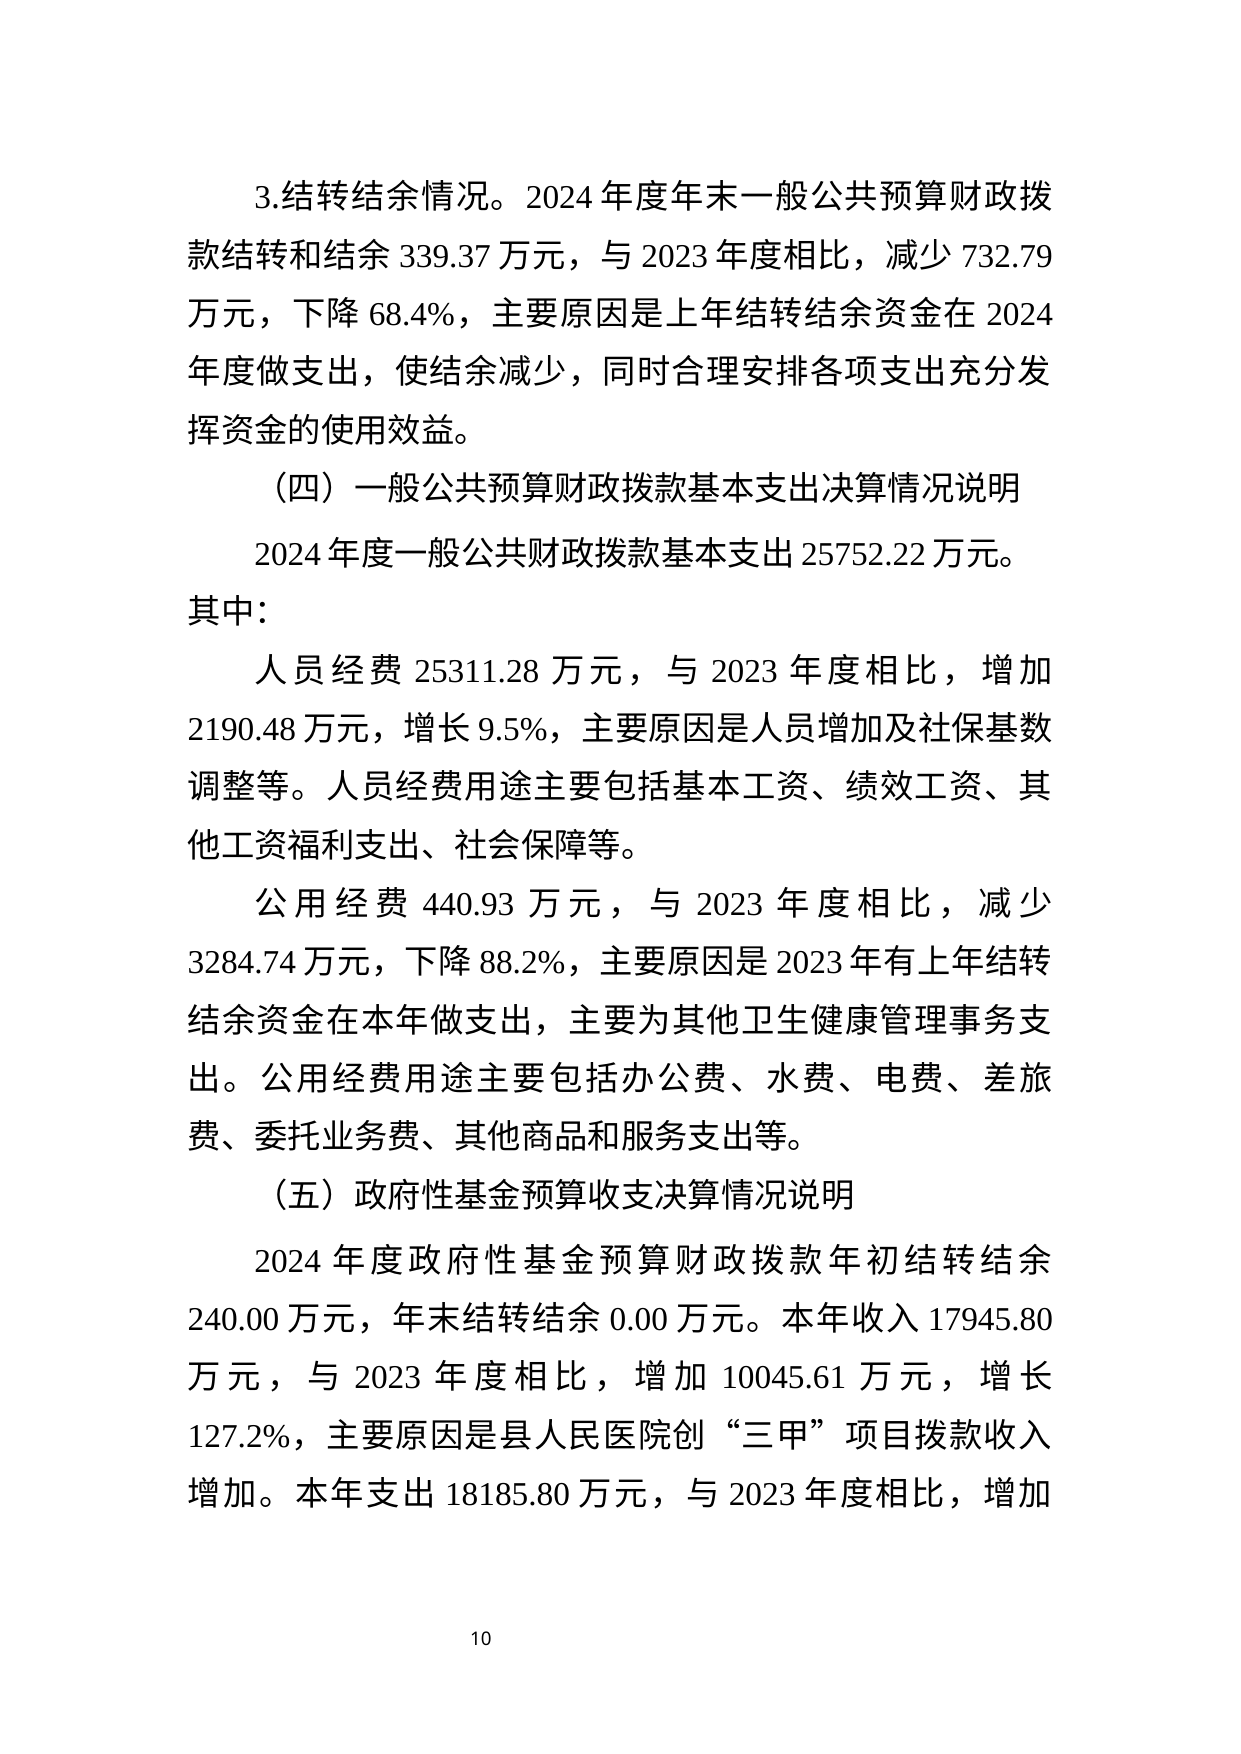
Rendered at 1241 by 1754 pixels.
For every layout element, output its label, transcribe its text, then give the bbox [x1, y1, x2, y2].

text （五）政府性基金预算收支决算情况说明 [187, 1160, 1053, 1225]
text 3.结转结余情况。2024年度年末一般公共预算财政拨款结转和结余339.37万元，与2023年度相比，减少732.79万元，下降68.4%，主要原因是上年结转结余资金在2024年度做支出，使结余减少，同时合理安排各项支出充分发挥资金的使用效益。 [187, 162, 1053, 454]
text （四）一般公共预算财政拨款基本支出决算情况说明 [187, 454, 1053, 519]
text 2024年度一般公共财政拨款基本支出25752.22万元。 [187, 519, 1053, 577]
text 公用经费440.93万元，与2023年度相比，减少3284.74万元，下降88.2%，主要原因是2023年有上年结转结余资金在本年做支出，主要为其他卫生健康管理事务支出。公用经费用途主要包括办公费、水费、电费、差旅费、委托业务费、其他商品和服务支出等。 [187, 869, 1053, 1160]
text 人员经费25311.28万元，与2023年度相比，增加2190.48万元，增长9.5%，主要原因是人员增加及社保基数调整等。人员经费用途主要包括基本工资、绩效工资、其他工资福利支出、社会保障等。 [187, 635, 1053, 869]
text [187, 1225, 1053, 1517]
text 其中： [187, 577, 1053, 635]
